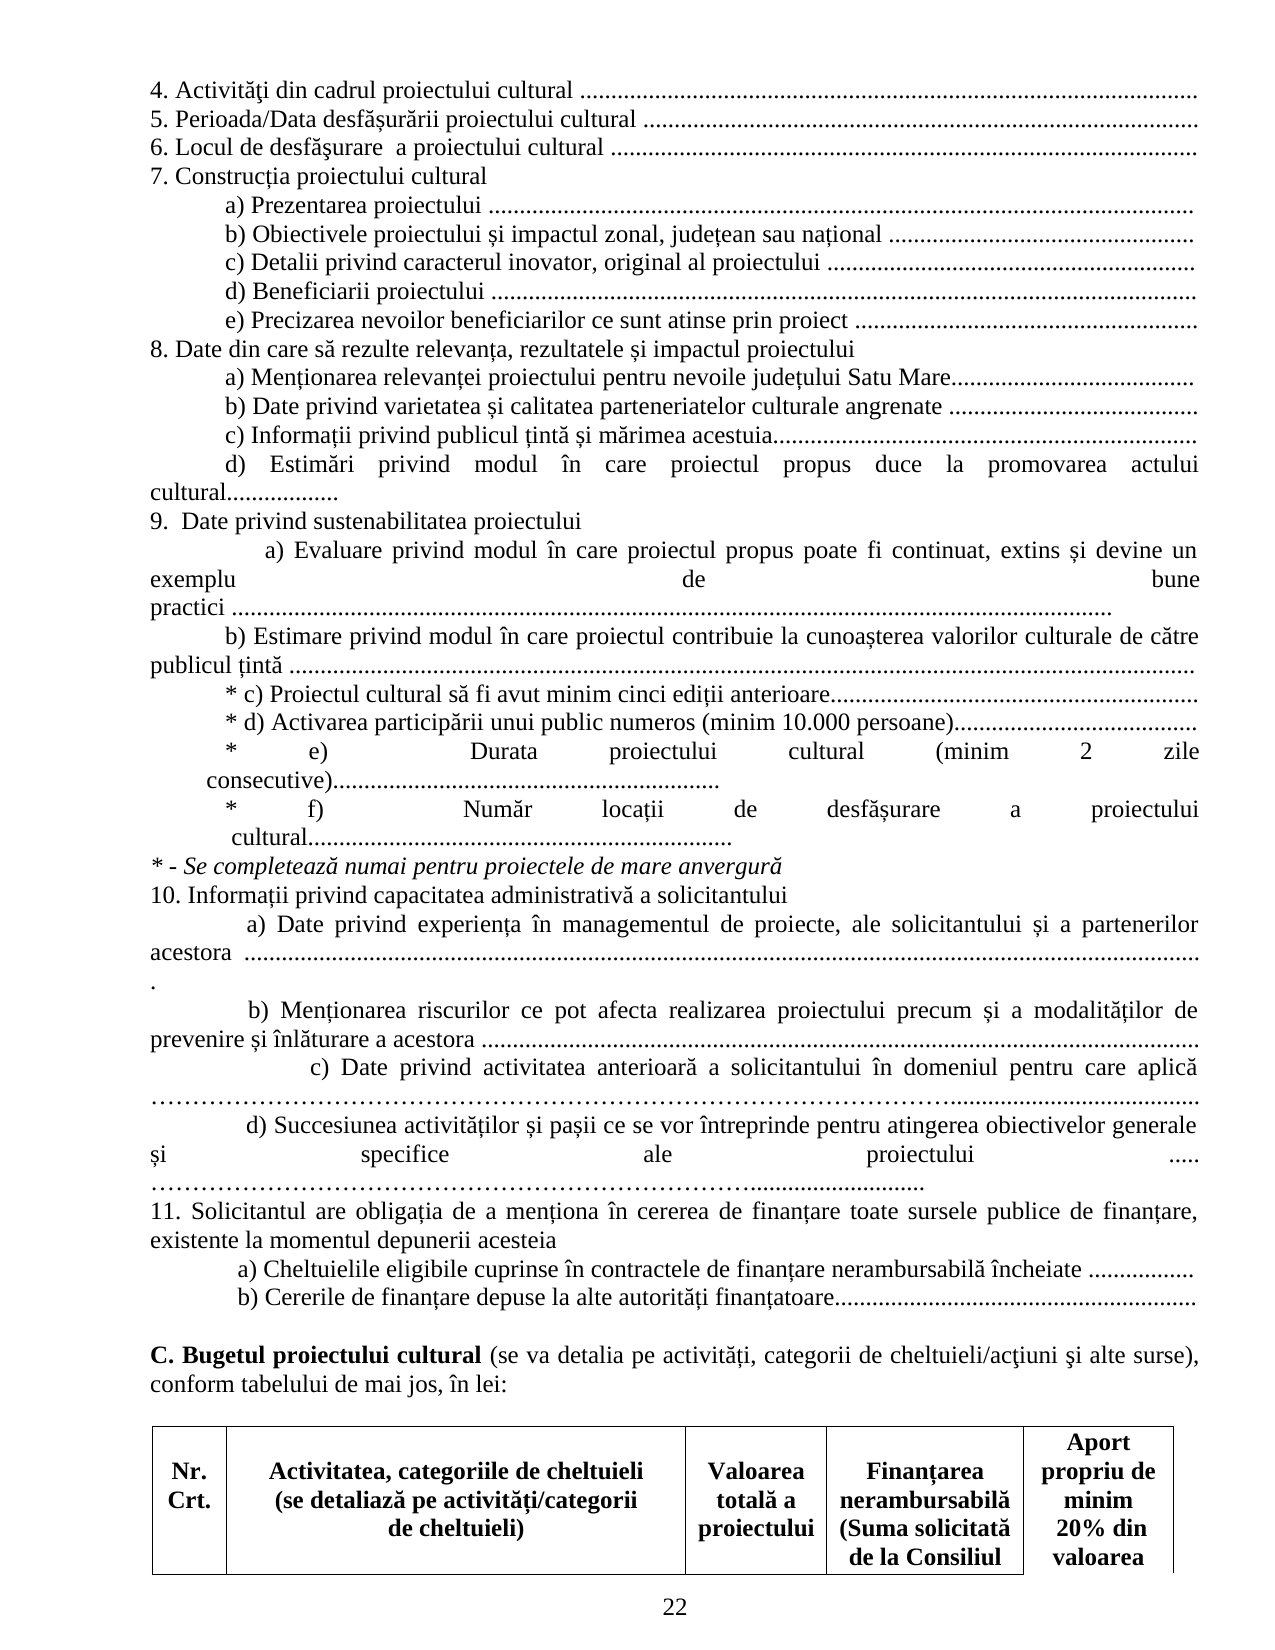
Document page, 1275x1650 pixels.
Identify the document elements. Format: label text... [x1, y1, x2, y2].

text b) Date privind varietatea și calitatea parteneriatelor culturale angrenate ........................................ [150, 391, 1200, 420]
text d) Succesiunea activităților și pașii ce se vor întreprinde pentru atingerea obiectivelor generale și specifice ale proiectului .....………………………………………………………………............................ [150, 1110, 1200, 1196]
text a) Evaluare privind modul în care proiectul propus poate fi continuat, extins și devine un exemplu de bune practici ............................................................................................................................................. [150, 535, 1200, 621]
table_header Nr. Crt. [153, 1427, 226, 1574]
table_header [827, 1427, 1023, 1574]
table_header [227, 1427, 685, 1574]
text a) Prezentarea proiectului ................................................................................................................. [150, 190, 1200, 219]
text b) Cererile de finanțare depuse la alte autorități finanțatoare.......................................................... [150, 1282, 1200, 1311]
text c) Date privind activitatea anterioară a solicitantului în domeniul pentru care aplică ……………………………………………………………………………………........................................ [150, 1052, 1200, 1110]
text d) Estimări privind modul în care proiectul propus duce la promovarea actului cultural.................. [150, 449, 1200, 506]
text * c) Proiectul cultural să fi avut minim cinci ediții anterioare........................................................... [141, 679, 1200, 707]
text 10. Informații privind capacitatea administrativă a solicitantului [150, 880, 1153, 909]
text 6. Locul de desfăşurare a proiectului cultural .............................................................................................. [150, 132, 1200, 161]
text a) Menționarea relevanței proiectului pentru nevoile județului Satu Mare....................................... [150, 362, 1200, 391]
text c) Informații privind publicul țintă și mărimea acestuia.................................................................... [150, 420, 1200, 449]
text * f) Număr locații de desfășurare a proiectului cultural.................................................................... [225, 794, 1200, 851]
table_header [1024, 1427, 1173, 1574]
text * - Se completează numai pentru proiectele de mare anvergură [150, 851, 1200, 880]
text 11. Solicitantul are obligația de a menționa în cererea de finanțare toate sursele publice de finanțare, existente la momentul depunerii acesteia [150, 1196, 1200, 1254]
text d) Beneficiarii proiectului ................................................................................................................. [150, 276, 1200, 305]
text a) Cheltuielile eligibile cuprinse în contractele de finanțare nerambursabilă încheiate ................. [150, 1254, 1200, 1282]
text b) Obiectivele proiectului și impactul zonal, județean sau național ................................................. [150, 219, 1200, 247]
text 4. Activităţi din cadrul proiectului cultural ................................................................................................... [150, 75, 1200, 104]
text 9. Date privind sustenabilitatea proiectului [150, 506, 1200, 535]
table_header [686, 1427, 826, 1574]
text c) Detalii privind caracterul inovator, original al proiectului ........................................................... [150, 247, 1200, 276]
text * d) Activarea participării unui public numeros (minim 10.000 persoane)....................................... [150, 707, 1200, 736]
text 5. Perioada/Data desfășurării proiectului cultural ......................................................................................... [150, 104, 1200, 132]
text b) Estimare privind modul în care proiectul contribuie la cunoașterea valorilor culturale de către publicul țintă ................................................................................................................................................. [150, 621, 1200, 679]
text 8. Date din care să rezulte relevanța, rezultatele și impactul proiectului [150, 334, 1200, 362]
text C. Bugetul proiectului cultural (se va detalia pe activități, categorii de cheltuieli/acţiuni şi alte surse), conform tabelului de mai jos, în lei: [150, 1340, 1200, 1397]
text 7. Construcția proiectului cultural [150, 161, 1200, 190]
text b) Menționarea riscurilor ce pot afecta realizarea proiectului precum și a modalităților de prevenire și înlăturare a acestora ................................................................................................................... [150, 995, 1200, 1052]
text a) Date privind experiența în managementul de proiecte, ale solicitantului și a partenerilor acestora .......................................................................................................................................................... [150, 909, 1200, 995]
text * e) Durata proiectului cultural (minim 2 zile consecutive).............................................................. [206, 736, 1200, 794]
text e) Precizarea nevoilor beneficiarilor ce sunt atinse prin proiect ....................................................... [150, 305, 1200, 334]
